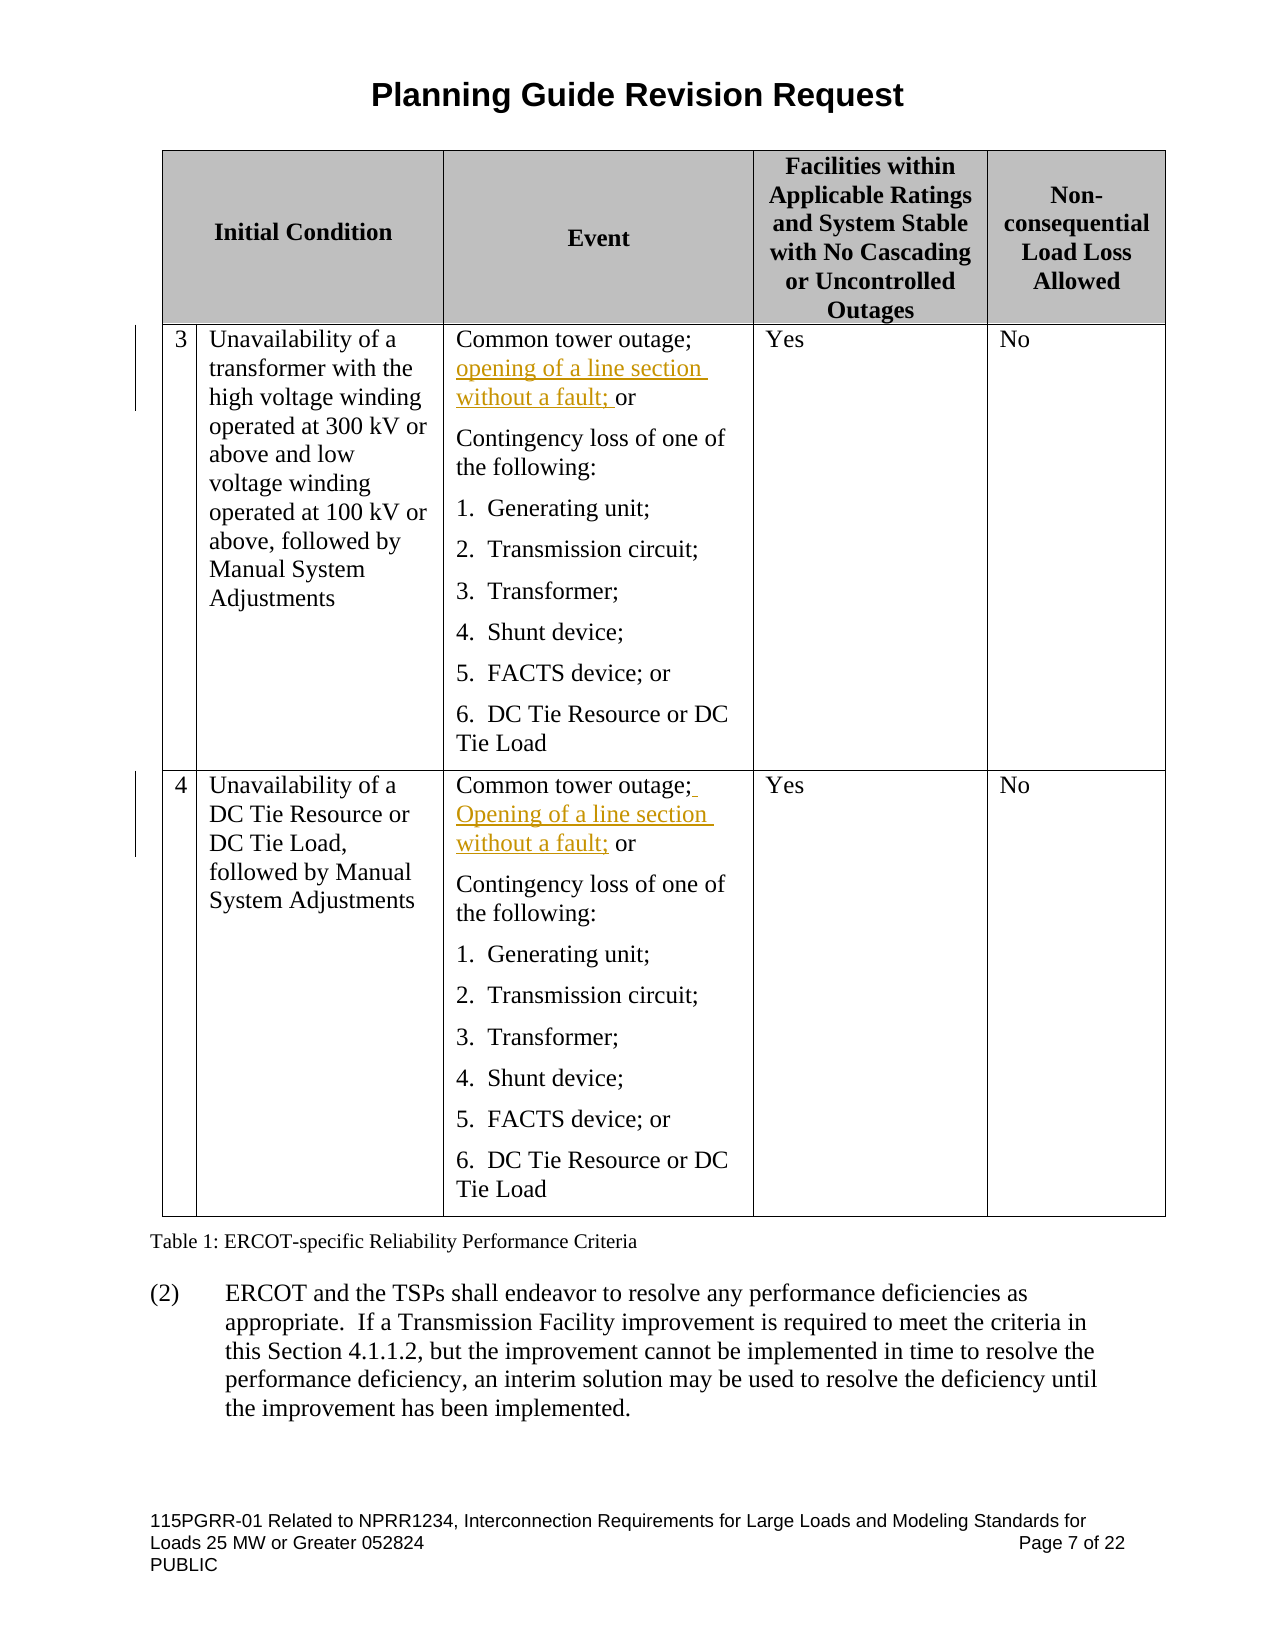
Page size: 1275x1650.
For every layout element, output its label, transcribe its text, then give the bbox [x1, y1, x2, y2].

table_header Event [444, 151, 753, 323]
table_header Non-consequential Load Loss Allowed [988, 151, 1165, 323]
table_cell Yes [754, 325, 987, 769]
table_header Facilities within Applicable Ratings and System Stable with No Cascading or Uncontrolled Outages [754, 151, 987, 323]
table_cell No [988, 325, 1165, 769]
table_cell Common tower outage; or Contingency loss of one of the following: 1. Generating unit; 2. Transmission circuit; 3. Transformer; 4. Shunt device; 5. FACTS device; or 6. DC Tie Resource or DC Tie Load [444, 325, 753, 769]
table_cell Yes [754, 771, 987, 1216]
table_cell No [988, 771, 1165, 1216]
table_cell Common tower outage; or Contingency loss of one of the following: 1. Generating unit; 2. Transmission circuit; 3. Transformer; 4. Shunt device; 5. FACTS device; or 6. DC Tie Resource or DC Tie Load [444, 771, 753, 1216]
text Table 1: ERCOT-specific Reliability Performance Criteria [150, 1229, 1125, 1253]
table_cell 3 [163, 325, 196, 769]
table_cell 4 [163, 771, 196, 1216]
table_cell Unavailability of a transformer with the high voltage winding operated at 300 kV or above and low voltage winding operated at 100 kV or above, followed by Manual System Adjustments [197, 325, 443, 769]
table_cell Unavailability of a DC Tie Resource or DC Tie Load, followed by Manual System Adjustments [197, 771, 443, 1216]
text (2) ERCOT and the TSPs shall endeavor to resolve any performance deficiencies as appropriate. If a Transmission Facility improvement is required to meet the criteria in this Section 4.1.1.2, but the improvement cannot be implemented in time to resolve the performance deficiency, an interim solution may be used to resolve the deficiency until the improvement has been implemented. [150, 1278, 1125, 1422]
table_header Initial Condition [163, 151, 443, 323]
